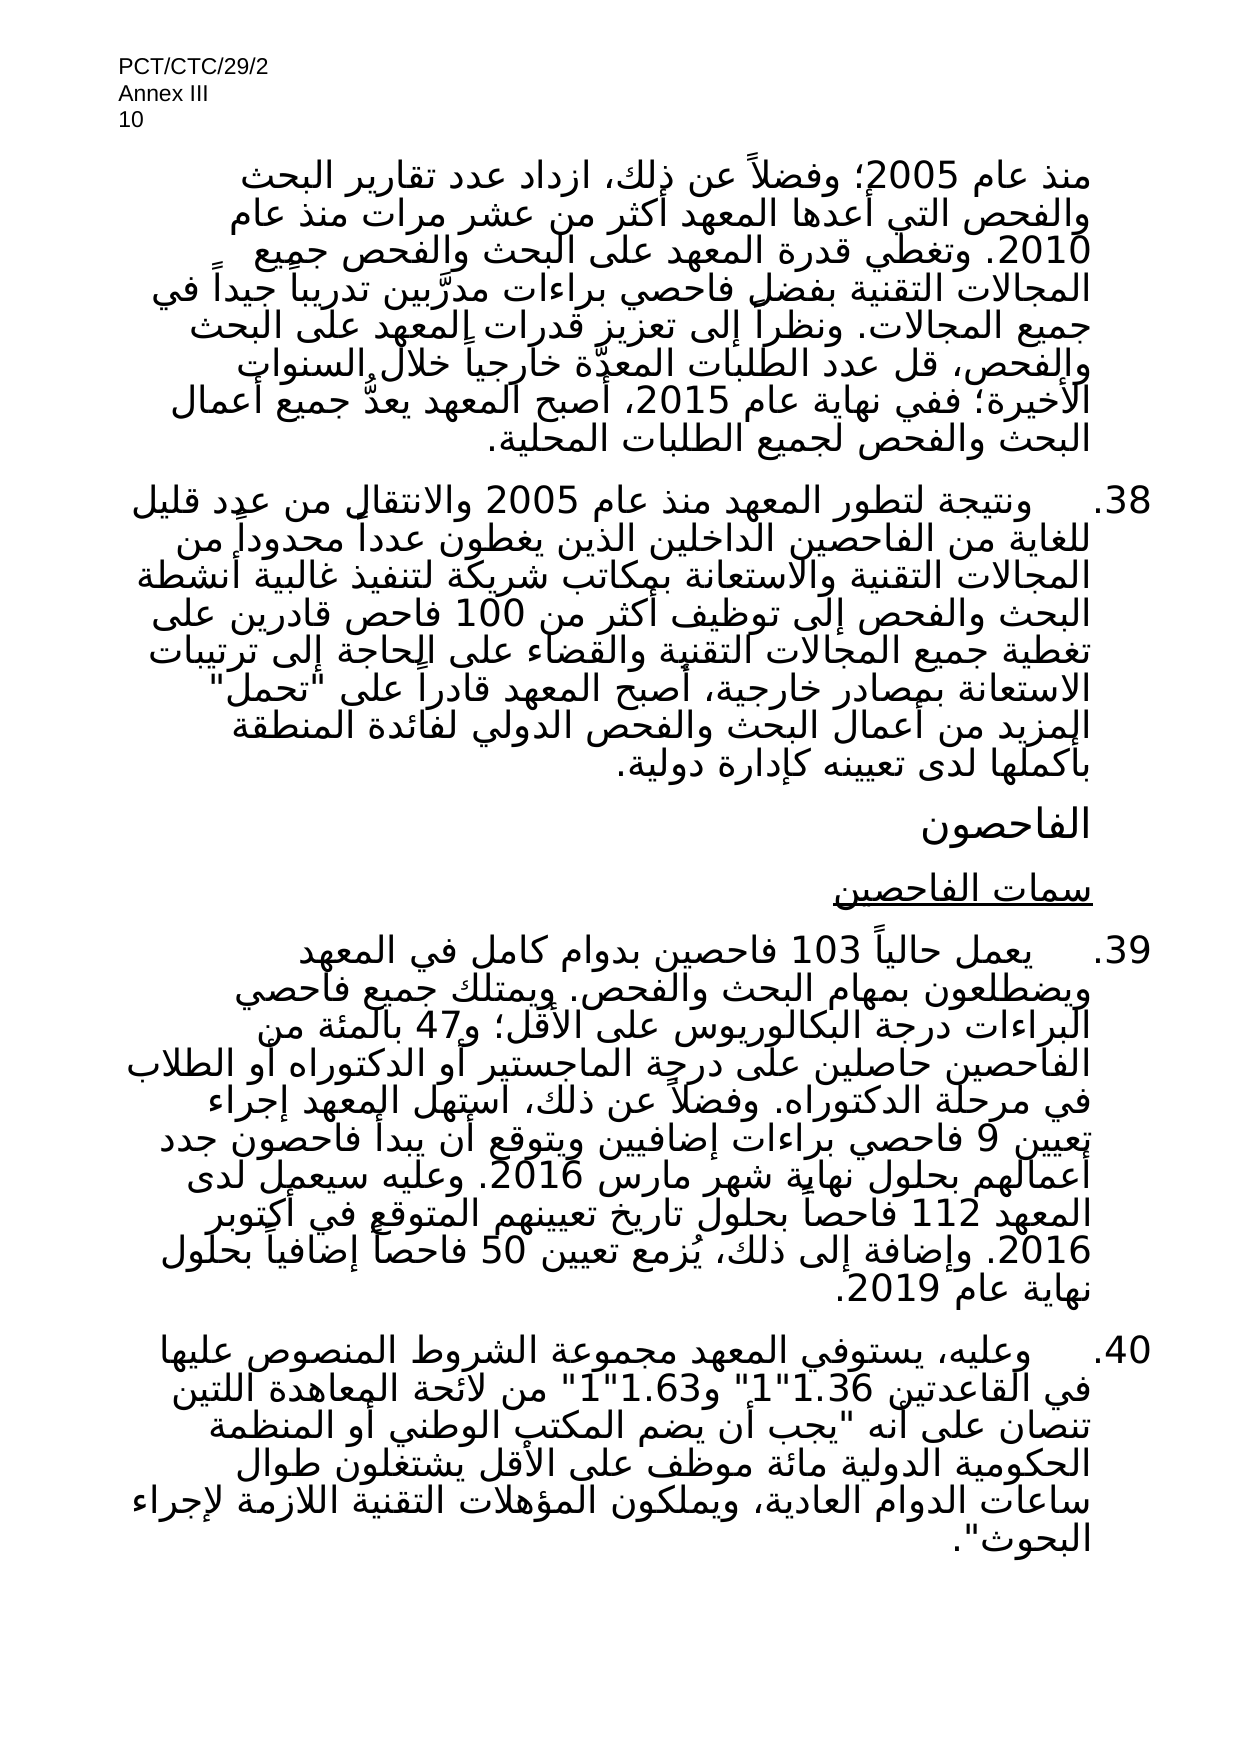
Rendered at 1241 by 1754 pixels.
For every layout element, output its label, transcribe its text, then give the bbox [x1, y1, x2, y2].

text وعليه، يستوفي المعهد مجموعة الشروط المنصوص عليها في القاعدتين 1.36"1" و1.63"1" من لائحة المعاهدة اللتين تنصان على أنه "يجب أن يضم المكتب الوطني أو المنظمة الحكومية الدولية مائة موظف على الأقل يشتغلون طوال ساعات الدوام العادية، ويملكون المؤهلات التقنية اللازمة لإجراء البحوث". [118, 1333, 1092, 1558]
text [118, 158, 1092, 458]
subtitle سمات الفاحصين [118, 871, 1092, 908]
text ونتيجة لتطور المعهد منذ عام 2005 والانتقال من عدد قليل للغاية من الفاحصين الداخلين الذين يغطون عدداً محدوداً من المجالات التقنية والاستعانة بمكاتب شريكة لتنفيذ غالبية أنشطة البحث والفحص إلى توظيف أكثر من 100 فاحص قادرين على تغطية جميع المجالات التقنية والقضاء على الحاجة إلى ترتيبات الاستعانة بمصادر خارجية، أصبح المعهد قادراً على "تحمل" المزيد من أعمال البحث والفحص الدولي لفائدة المنطقة بأكملها لدى تعيينه كإدارة دولية. [118, 483, 1092, 783]
text يعمل حالياً 103 فاحصين بدوام كامل في المعهد ويضطلعون بمهام البحث والفحص. ويمتلك جميع فاحصي البراءات درجة البكالوريوس على الأقل؛ و47 بالمئة من الفاحصين حاصلين على درجة الماجستير أو الدكتوراه أو الطلاب في مرحلة الدكتوراه. وفضلاً عن ذلك، استهل المعهد إجراء تعيين 9 فاحصي براءات إضافيين ويتوقع أن يبدأ فاحصون جدد أعمالهم بحلول نهاية شهر مارس 2016. وعليه سيعمل لدى المعهد 112 فاحصاً بحلول تاريخ تعيينهم المتوقع في أكتوبر 2016. وإضافة إلى ذلك، يُزمع تعيين 50 فاحصاً إضافياً بحلول نهاية عام 2019. [118, 933, 1092, 1308]
subtitle الفاحصون [118, 808, 1092, 846]
